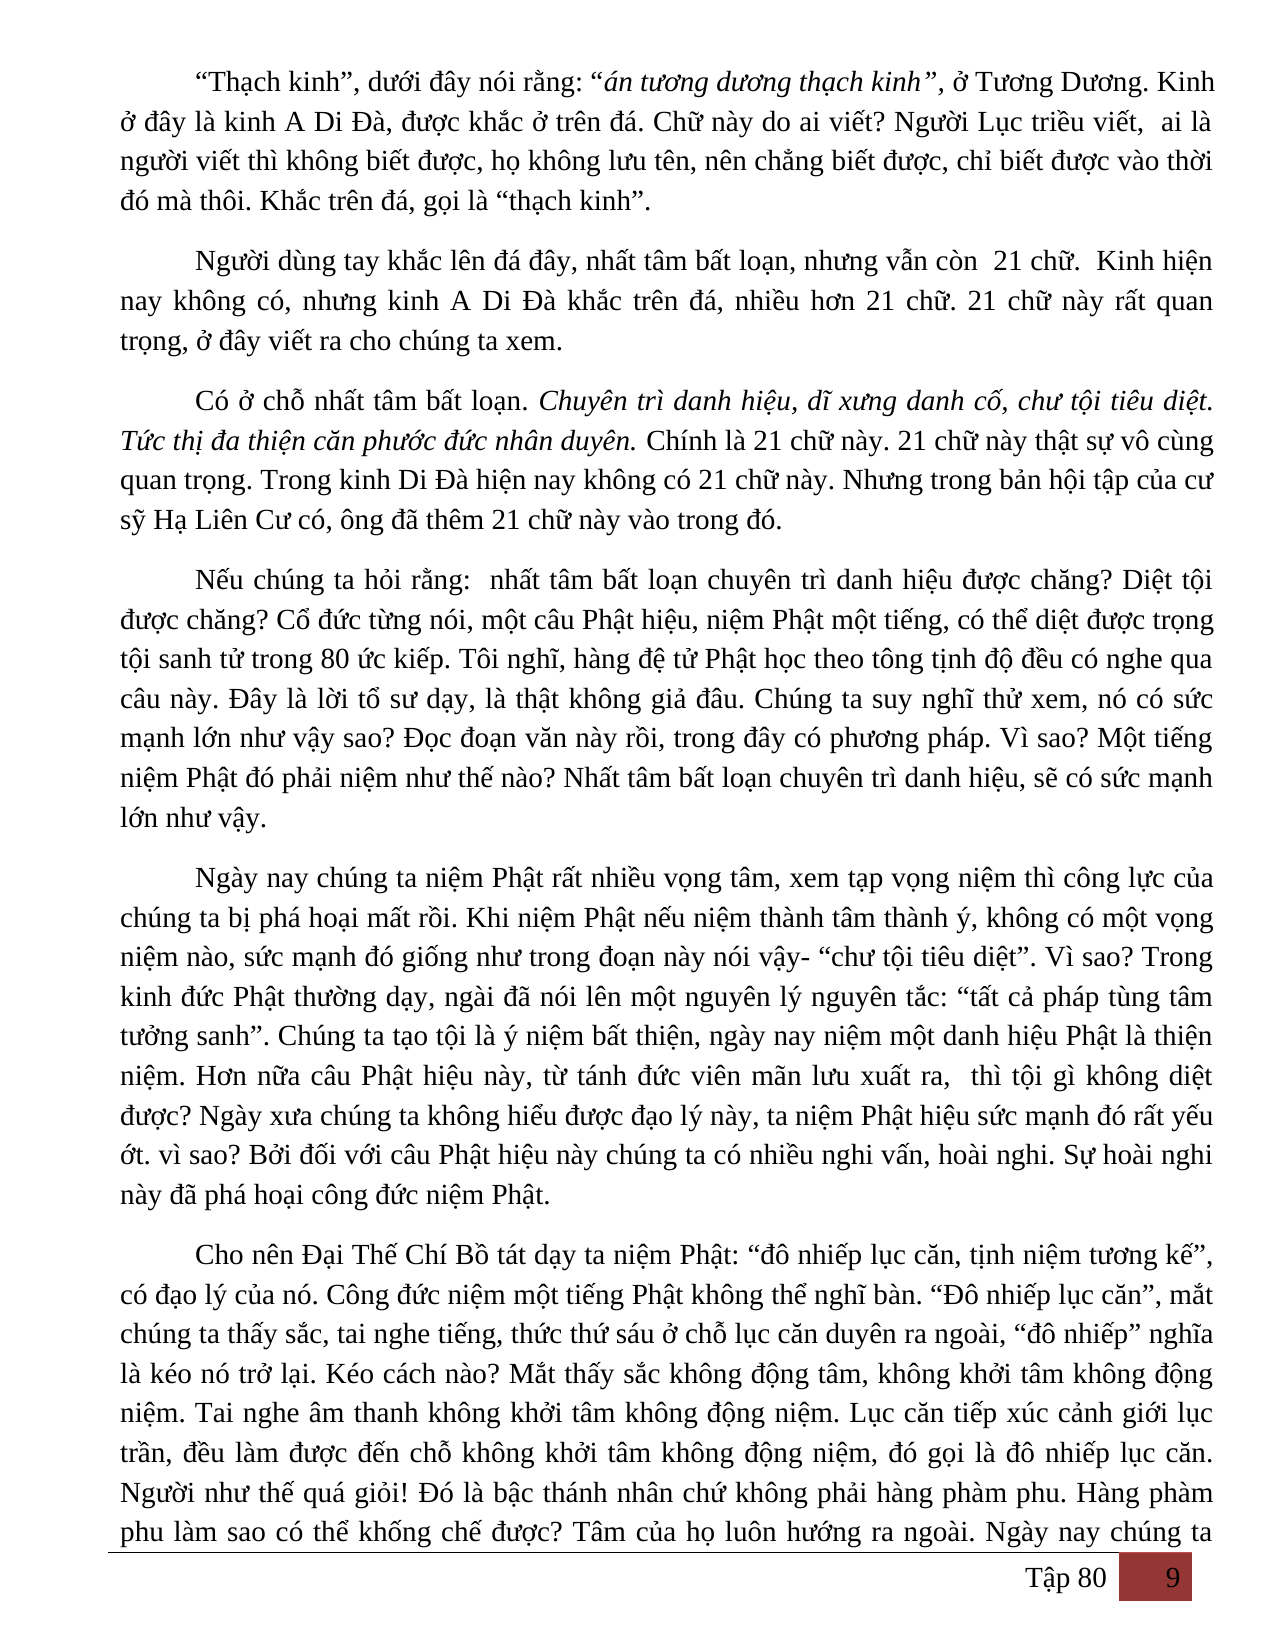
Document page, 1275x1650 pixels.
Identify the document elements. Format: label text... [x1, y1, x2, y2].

text Ngày nay chúng ta niệm Phật rất nhiều vọng tâm, xem tạp vọng niệm thì công lực của chúng ta bị phá hoại mất rồi. Khi niệm Phật nếu niệm thành tâm thành ý, không có một vọng niệm nào, sức mạnh đó giống như trong đoạn này nói vậy- “chư tội tiêu diệt”. Vì sao? Trong kinh đức Phật thường dạy, ngài đã nói lên một nguyên lý nguyên tắc: “tất cả pháp tùng tâm tưởng sanh”. Chúng ta tạo tội là ý niệm bất thiện, ngày nay niệm một danh hiệu Phật là thiện niệm. Hơn nữa câu Phật hiệu này, từ tánh đức viên mãn lưu xuất ra, thì tội gì không diệt được? Ngày xưa chúng ta không hiểu được đạo lý này, ta niệm Phật hiệu sức mạnh đó rất yếu ớt. vì sao? Bởi đối với câu Phật hiệu này chúng ta có nhiều nghi vấn, hoài nghi. Sự hoài nghi này đã phá hoại công đức niệm Phật. [120, 856, 1215, 1212]
text “Thạch kinh”, dưới đây nói rằng: “án tương dương thạch kinh”, ở Tương Dương. Kinh ở đây là kinh A Di Đà, được khắc ở trên đá. Chữ này do ai viết? Người Lục triều viết, ai là người viết thì không biết được, họ không lưu tên, nên chẳng biết được, chỉ biết được vào thời đó mà thôi. Khắc trên đá, gọi là “thạch kinh”. [120, 60, 1215, 218]
text Nếu chúng ta hỏi rằng: nhất tâm bất loạn chuyên trì danh hiệu được chăng? Diệt tội được chăng? Cổ đức từng nói, một câu Phật hiệu, niệm Phật một tiếng, có thể diệt được trọng tội sanh tử trong 80 ức kiếp. Tôi nghĩ, hàng đệ tử Phật học theo tông tịnh độ đều có nghe qua câu này. Đây là lời tổ sư dạy, là thật không giả đâu. Chúng ta suy nghĩ thử xem, nó có sức mạnh lớn như vậy sao? Đọc đoạn văn này rồi, trong đây có phương pháp. Vì sao? Một tiếng niệm Phật đó phải niệm như thế nào? Nhất tâm bất loạn chuyên trì danh hiệu, sẽ có sức mạnh lớn như vậy. [120, 558, 1215, 835]
text Người dùng tay khắc lên đá đây, nhất tâm bất loạn, nhưng vẫn còn 21 chữ. Kinh hiện nay không có, nhưng kinh A Di Đà khắc trên đá, nhiều hơn 21 chữ. 21 chữ này rất quan trọng, ở đây viết ra cho chúng ta xem. [120, 239, 1215, 358]
text Có ở chỗ nhất tâm bất loạn. Chuyên trì danh hiệu, dĩ xưng danh cố, chư tội tiêu diệt. Tức thị đa thiện căn phước đức nhân duyên. Chính là 21 chữ này. 21 chữ này thật sự vô cùng quan trọng. Trong kinh Di Đà hiện nay không có 21 chữ này. Nhưng trong bản hội tập của cư sỹ Hạ Liên Cư có, ông đã thêm 21 chữ này vào trong đó. [120, 379, 1215, 537]
